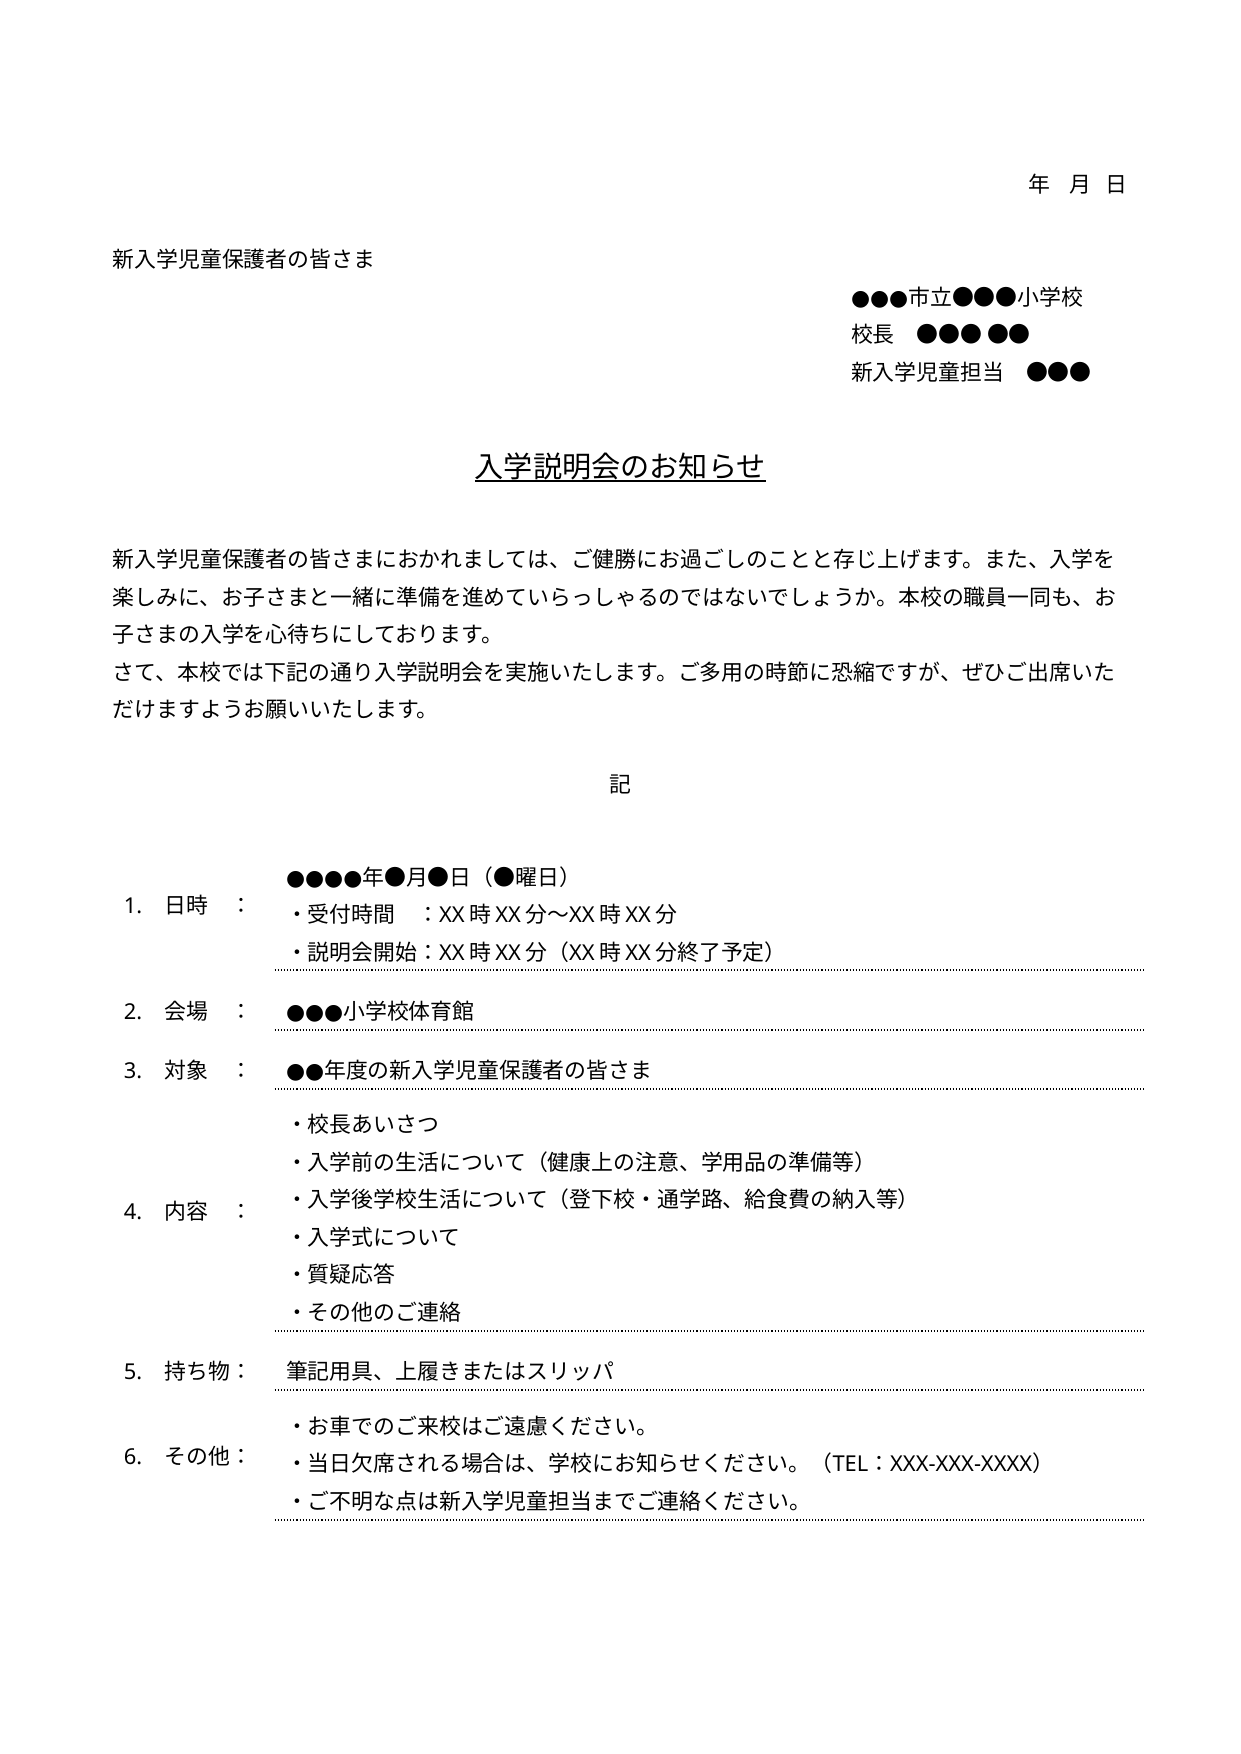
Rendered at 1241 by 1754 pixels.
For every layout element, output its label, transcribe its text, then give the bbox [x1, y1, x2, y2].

table_cell ・校長あいさつ ・入学前の生活について（健康上の注意、学用品の準備等） ・入学後学校生活について（登下校・通学路、給食費の納入等） ・入学式について ・質疑応答 ・その他のご連絡 [275, 1088, 1146, 1329]
text 年 月 日 [112, 164, 1128, 202]
text さて、本校では下記の通り入学説明会を実施いたします。ご多用の時節に恐縮ですが、ぜひご出席いただけますようお願いいたします。 [112, 652, 1128, 727]
table_header ●●●●年●月●日（●曜日） ・受付時間 ：XX時XX分～XX時XX分 ・説明会開始：XX時XX分（XX時XX分終了予定） [275, 840, 1146, 969]
table_cell 5. 持ち物： [113, 1330, 274, 1389]
text 新入学児童担当 ●●● [112, 352, 1128, 389]
table_cell ●●年度の新入学児童保護者の皆さま [275, 1029, 1146, 1087]
table_cell 3. 対象 ： [113, 1029, 274, 1087]
table_cell 筆記用具、上履きまたはスリッパ [275, 1330, 1146, 1389]
text 入学説明会のお知らせ [112, 427, 1128, 502]
table_cell ●●●小学校体育館 [275, 969, 1146, 1028]
table_cell ・お車でのご来校はご遠慮ください。 ・当日欠席される場合は、学校にお知らせください。（TEL：XXX-XXX-XXXX） ・ご不明な点は新入学児童担当までご連絡ください。 [275, 1389, 1146, 1518]
text 校長 ●●● ●● [112, 314, 1128, 352]
subtitle 記 [112, 764, 1128, 802]
table_cell 4. 内容 ： [113, 1088, 274, 1329]
table_cell 2. 会場 ： [113, 969, 274, 1028]
table_header 1. 日時 ： [113, 840, 274, 969]
table_cell 6. その他： [113, 1389, 274, 1518]
text 新入学児童保護者の皆さま [112, 239, 1128, 277]
text 新入学児童保護者の皆さまにおかれましては、ご健勝にお過ごしのことと存じ上げます。また、入学を楽しみに、お子さまと一緒に準備を進めていらっしゃるのではないでしょうか。本校の職員一同も、お子さまの入学を心待ちにしております。 [112, 539, 1128, 652]
text ●●●市立●●●小学校 [112, 277, 1128, 314]
